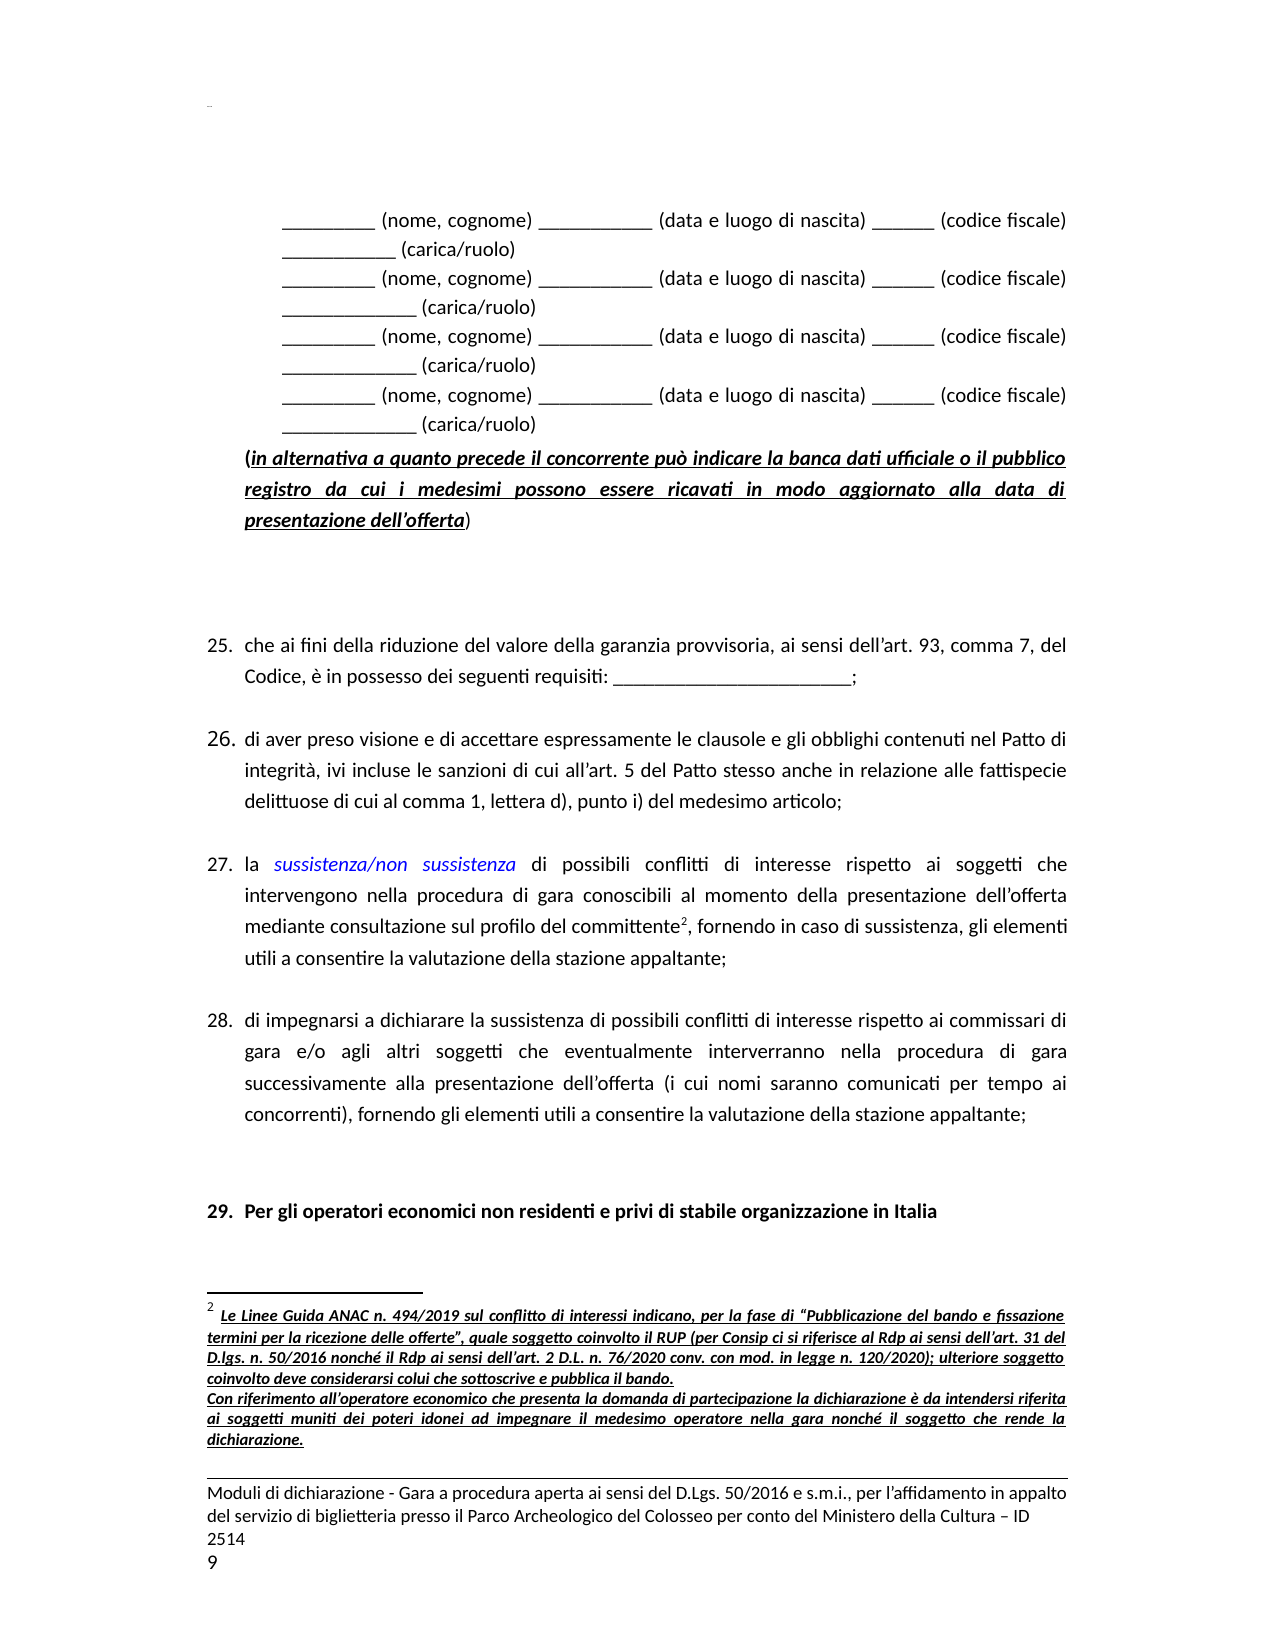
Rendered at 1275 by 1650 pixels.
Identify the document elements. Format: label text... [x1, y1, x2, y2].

list _________ (nome, cognome) ___________ (data e luogo di nascita) ______ (codice fiscale) _____________ (carica/ruolo) [282, 265, 1068, 320]
text (in alternativa a quanto precede il concorrente può indicare la banca dati ufficiale o il pubblico registro da cui i medesimi possono essere ricavati in modo aggiornato alla data di presentazione dell’offerta) [244, 440, 1068, 534]
list _________ (nome, cognome) ___________ (data e luogo di nascita) ______ (codice fiscale) ___________ (carica/ruolo) [282, 207, 1068, 261]
list di impegnarsi a dichiarare la sussistenza di possibili conflitti di interesse rispetto ai commissari di gara e/o agli altri soggetti che eventualmente interverranno nella procedura di gara successivamente alla presentazione dell’offerta (i cui nomi saranno comunicati per tempo ai concorrenti), fornendo gli elementi utili a consentire la valutazione della stazione appaltante; [207, 1003, 1068, 1128]
list Per gli operatori economici non residenti e privi di stabile organizzazione in Italia [207, 1194, 1068, 1225]
list che ai fini della riduzione del valore della garanzia provvisoria, ai sensi dell’art. 93, comma 7, del Codice, è in possesso dei seguenti requisiti: _______________________; [207, 628, 1068, 690]
list _________ (nome, cognome) ___________ (data e luogo di nascita) ______ (codice fiscale) _____________ (carica/ruolo) [282, 382, 1068, 436]
list di aver preso visione e di accettare espressamente le clausole e gli obblighi contenuti nel Patto di integrità, ivi incluse le sanzioni di cui all’art. 5 del Patto stesso anche in relazione alle fattispecie delittuose di cui al comma 1, lettera d), punto i) del medesimo articolo; [207, 721, 1068, 815]
list _________ (nome, cognome) ___________ (data e luogo di nascita) ______ (codice fiscale) _____________ (carica/ruolo) [282, 323, 1068, 378]
list la sussistenza/non sussistenza di possibili conflitti di interesse rispetto ai soggetti che intervengono nella procedura di gara conoscibili al momento della presentazione dell’offerta mediante consultazione sul profilo del committente, fornendo in caso di sussistenza, gli elementi utili a consentire la valutazione della stazione appaltante; [207, 846, 1068, 971]
